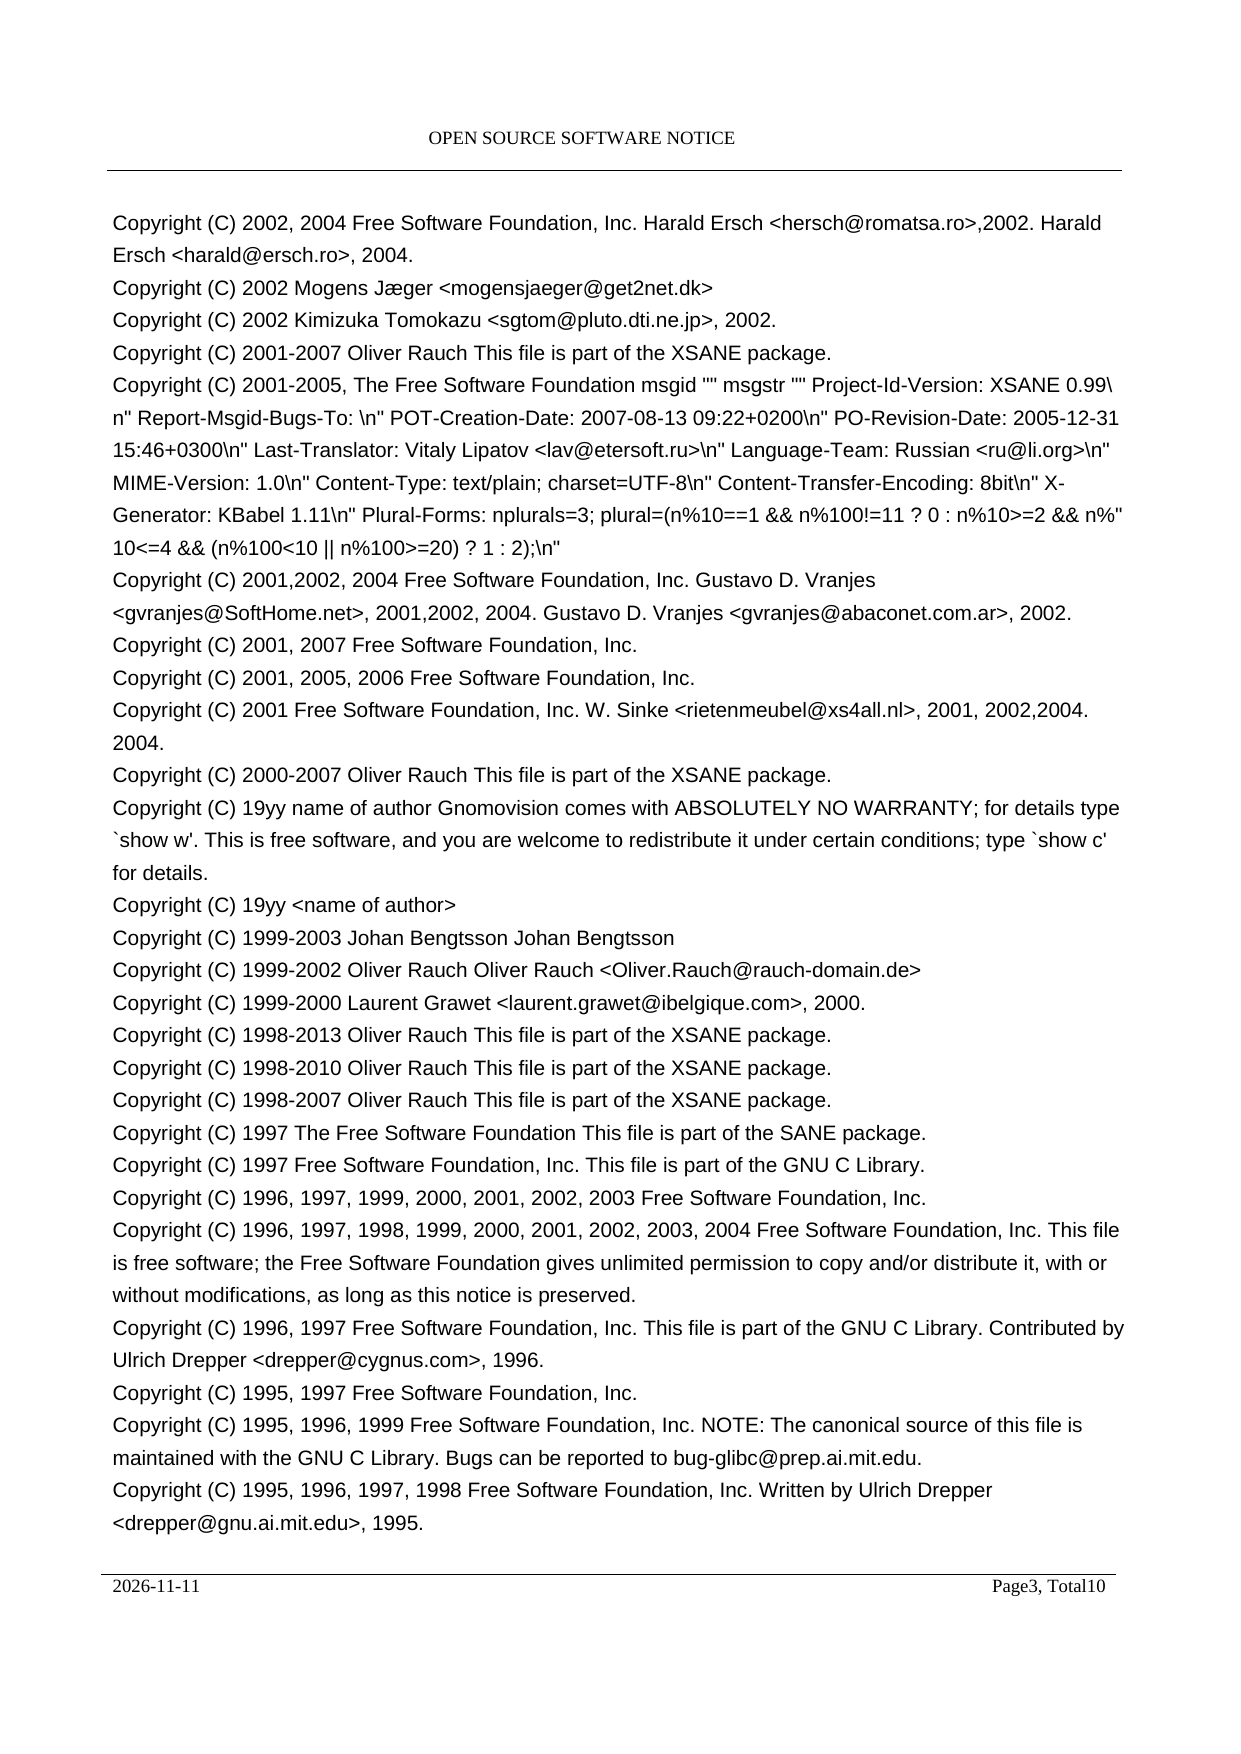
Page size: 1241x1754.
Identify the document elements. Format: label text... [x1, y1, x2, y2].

text Copyright (C) 2001-2005, The Free Software Foundation msgid "" msgstr "" Project-Id-Version: XSANE 0.99\n" Report-Msgid-Bugs-To: \n" POT-Creation-Date: 2007-08-13 09:22+0200\n" PO-Revision-Date: 2005-12-31 15:46+0300\n" Last-Translator: Vitaly Lipatov <lav@etersoft.ru>\n" Language-Team: Russian <ru@li.org>\n" MIME-Version: 1.0\n" Content-Type: text/plain; charset=UTF-8\n" Content-Transfer-Encoding: 8bit\n" X-Generator: KBabel 1.11\n" Plural-Forms: nplurals=3; plural=(n%10==1 && n%100!=11 ? 0 : n%10>=2 && n%" 10<=4 && (n%100<10 || n%100>=20) ? 1 : 2);\n" [112, 369, 1128, 564]
text Copyright (C) 1997 Free Software Foundation, Inc. This file is part of the GNU C Library. [112, 1149, 1128, 1181]
text Copyright (C) 1996, 1997 Free Software Foundation, Inc. This file is part of the GNU C Library. Contributed by Ulrich Drepper <drepper@cygnus.com>, 1996. [112, 1311, 1128, 1376]
text Copyright (C) 1995, 1997 Free Software Foundation, Inc. [112, 1376, 1128, 1409]
text Copyright (C) 1995, 1996, 1999 Free Software Foundation, Inc. NOTE: The canonical source of this file is maintained with the GNU C Library. Bugs can be reported to bug-glibc@prep.ai.mit.edu. [112, 1409, 1128, 1474]
text Copyright (C) 2000-2007 Oliver Rauch This file is part of the XSANE package. [112, 759, 1128, 791]
text Copyright (C) 2001 Free Software Foundation, Inc. W. Sinke <rietenmeubel@xs4all.nl>, 2001, 2002,2004. 2004. [112, 694, 1128, 759]
text Copyright (C) 19yy <name of author> [112, 889, 1128, 921]
text Copyright (C) 2001, 2007 Free Software Foundation, Inc. [112, 629, 1128, 661]
text Copyright (C) 1998-2010 Oliver Rauch This file is part of the XSANE package. [112, 1051, 1128, 1084]
text Copyright (C) 2001, 2005, 2006 Free Software Foundation, Inc. [112, 661, 1128, 694]
text Copyright (C) 1997 The Free Software Foundation This file is part of the SANE package. [112, 1116, 1128, 1149]
text Copyright (C) 1998-2013 Oliver Rauch This file is part of the XSANE package. [112, 1019, 1128, 1051]
text Copyright (C) 1996, 1997, 1999, 2000, 2001, 2002, 2003 Free Software Foundation, Inc. [112, 1181, 1128, 1214]
text Copyright (C) 1996, 1997, 1998, 1999, 2000, 2001, 2002, 2003, 2004 Free Software Foundation, Inc. This file is free software; the Free Software Foundation gives unlimited permission to copy and/or distribute it, with or without modifications, as long as this notice is preserved. [112, 1214, 1128, 1311]
text Copyright (C) 1995, 1996, 1997, 1998 Free Software Foundation, Inc. Written by Ulrich Drepper <drepper@gnu.ai.mit.edu>, 1995. [112, 1474, 1128, 1539]
text Copyright (C) 2002, 2004 Free Software Foundation, Inc. Harald Ersch <hersch@romatsa.ro>,2002. Harald Ersch <harald@ersch.ro>, 2004. [112, 206, 1128, 271]
text Copyright (C) 1998-2007 Oliver Rauch This file is part of the XSANE package. [112, 1084, 1128, 1116]
text Copyright (C) 1999-2002 Oliver Rauch Oliver Rauch <Oliver.Rauch@rauch-domain.de> [112, 954, 1128, 986]
text Copyright (C) 2001,2002, 2004 Free Software Foundation, Inc. Gustavo D. Vranjes <gvranjes@SoftHome.net>, 2001,2002, 2004. Gustavo D. Vranjes <gvranjes@abaconet.com.ar>, 2002. [112, 564, 1128, 629]
text Copyright (C) 19yy name of author Gnomovision comes with ABSOLUTELY NO WARRANTY; for details type `show w'. This is free software, and you are welcome to redistribute it under certain conditions; type `show c' for details. [112, 791, 1128, 889]
text Copyright (C) 2002 Kimizuka Tomokazu <sgtom@pluto.dti.ne.jp>, 2002. [112, 304, 1128, 336]
text Copyright (C) 2002 Mogens Jæger <mogensjaeger@get2net.dk> [112, 271, 1128, 304]
text Copyright (C) 1999-2003 Johan Bengtsson Johan Bengtsson [112, 921, 1128, 954]
text Copyright (C) 1999-2000 Laurent Grawet <laurent.grawet@ibelgique.com>, 2000. [112, 986, 1128, 1019]
text Copyright (C) 2001-2007 Oliver Rauch This file is part of the XSANE package. [112, 336, 1128, 369]
